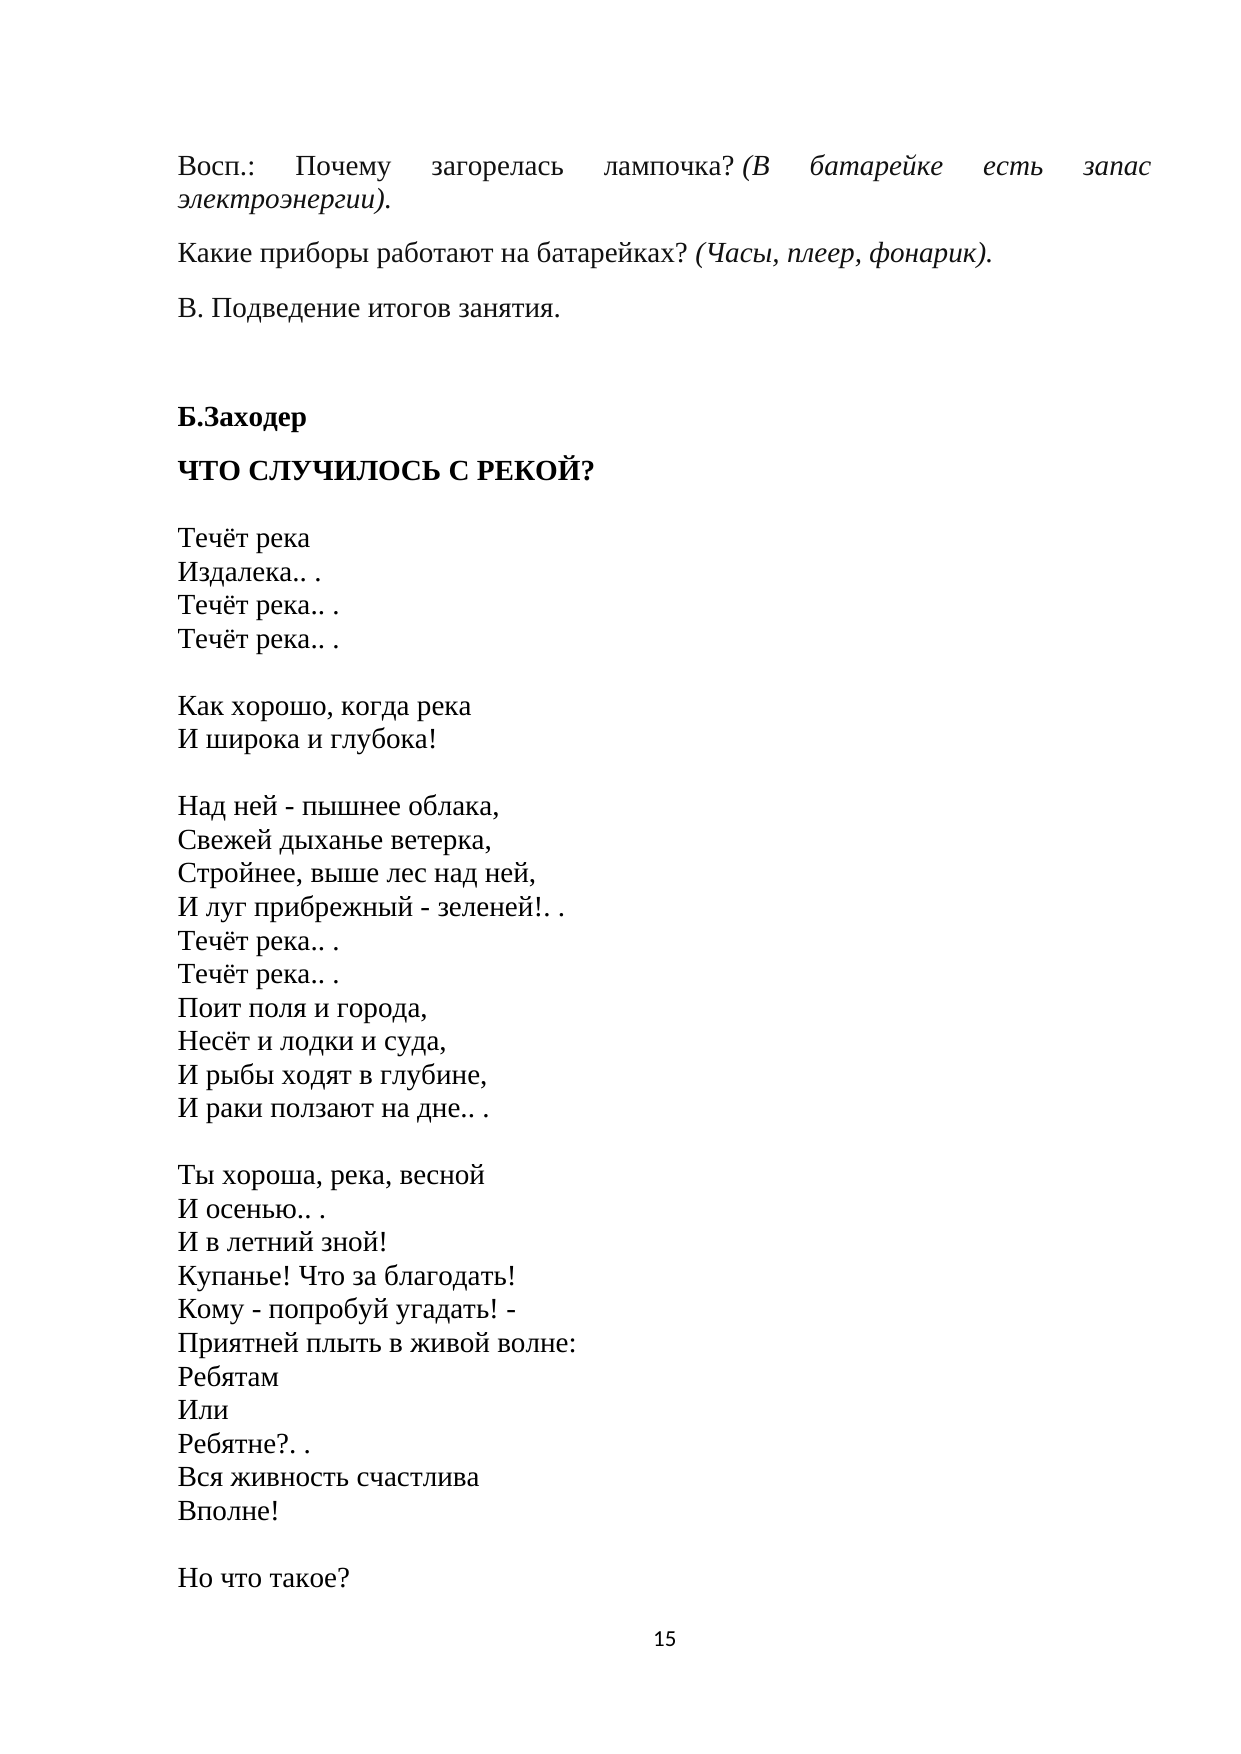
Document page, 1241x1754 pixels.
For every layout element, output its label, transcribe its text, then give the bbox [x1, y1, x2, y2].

text Восп.: Почему загорелась лампочка? (В батарейке есть запас электроэнергии). [177, 148, 1152, 215]
text Б.Заходер [177, 399, 1152, 432]
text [177, 453, 1152, 1593]
text Какие приборы работают на батарейках? (Часы, плеер, фонарик). [177, 236, 1152, 269]
text В. Подведение итогов занятия. [177, 290, 1152, 323]
